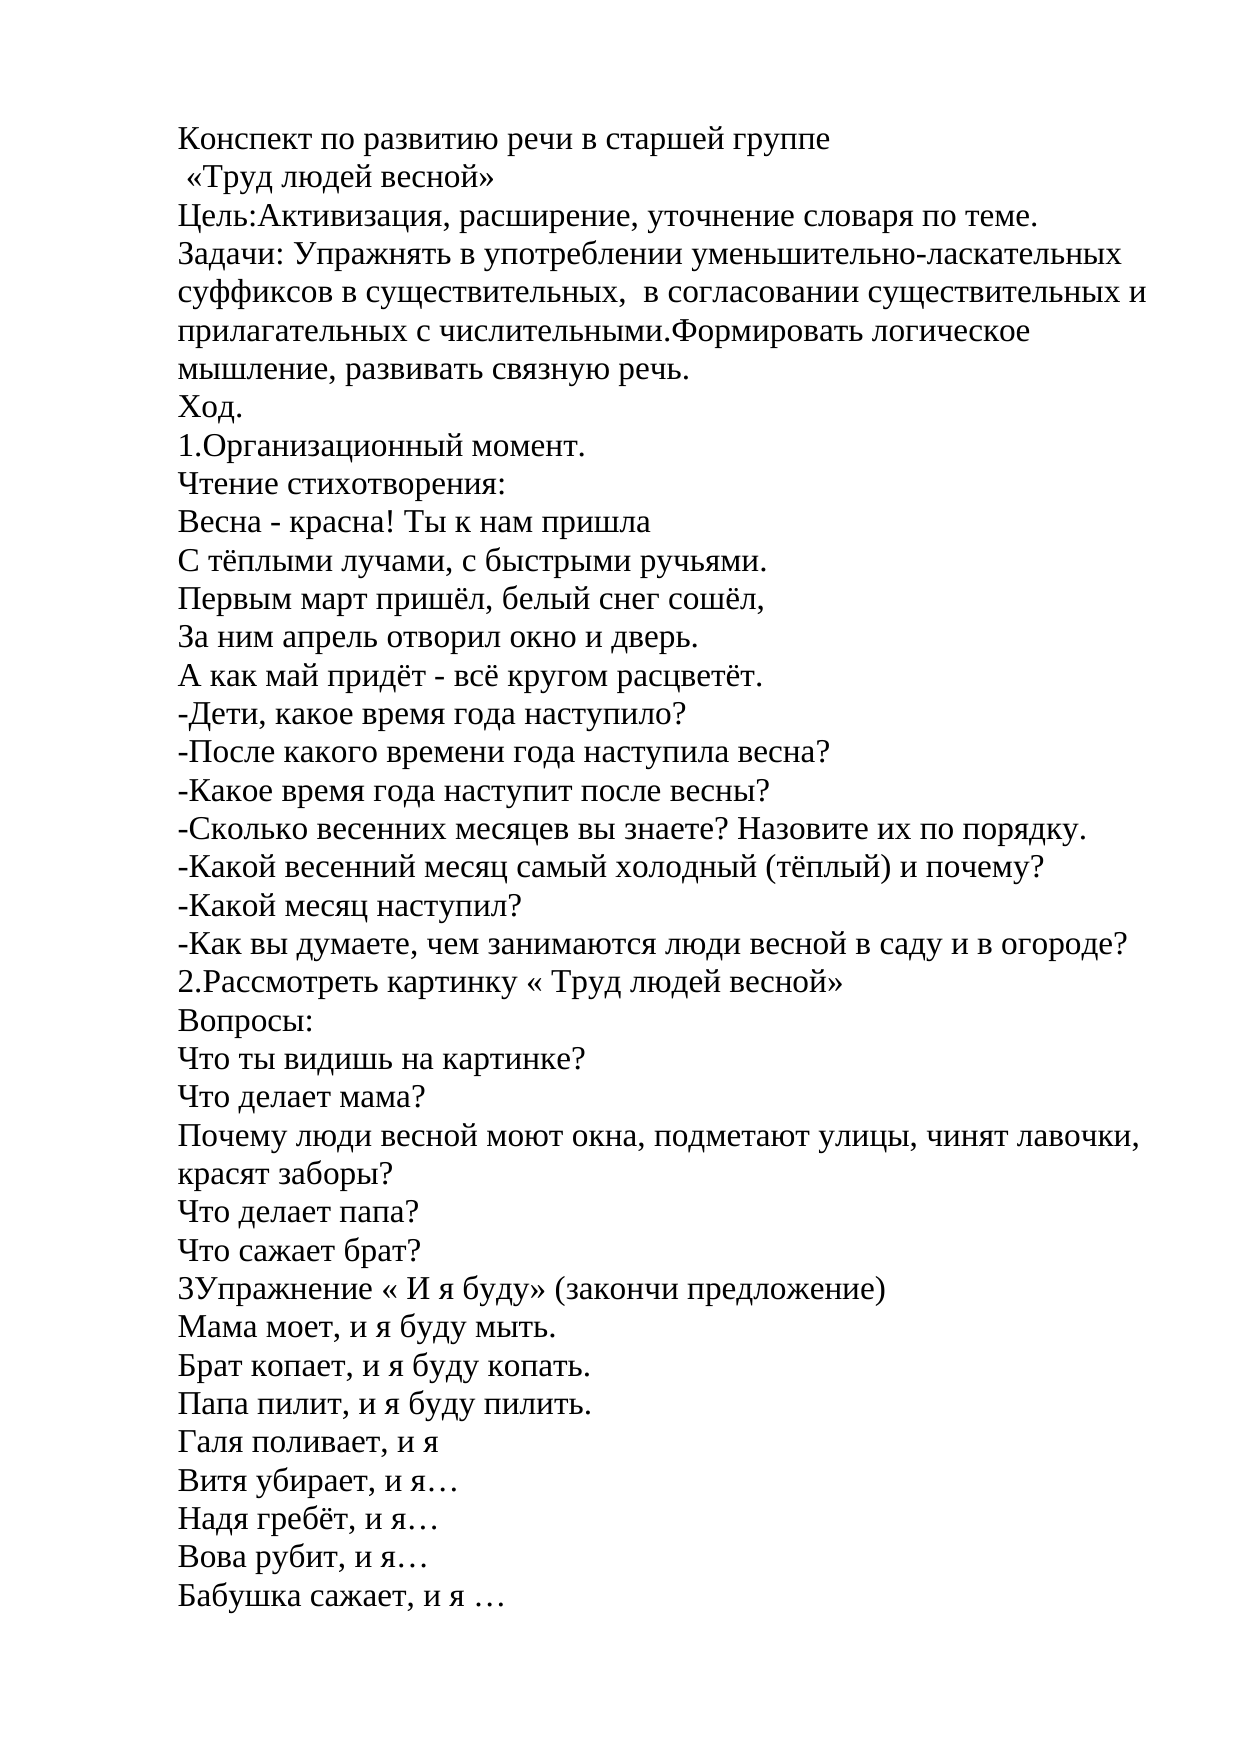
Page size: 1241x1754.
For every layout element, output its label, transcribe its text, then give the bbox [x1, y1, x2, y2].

text Бабушка сажает, и я … [177, 1575, 1152, 1613]
text Витя убирает, и я… [177, 1460, 1152, 1498]
text Вова рубит, и я… [177, 1536, 1152, 1575]
text 2.Рассмотреть картинку « Труд людей весной» [177, 961, 1152, 1000]
text -Какой месяц наступил? [177, 885, 1152, 923]
text Цель:Активизация, расширение, уточнение словаря по теме. [177, 195, 1152, 233]
text Задачи: Упражнять в употреблении уменьшительно-ласкательных суффиксов в существительных, в согласовании существительных и прилагательных с числительными.Формировать логическое мышление, развивать связную речь. [177, 233, 1152, 386]
text 3Упражнение « И я буду» (закончи предложение) [177, 1268, 1152, 1306]
text Почему люди весной моют окна, подметают улицы, чинят лавочки, красят заборы? [177, 1115, 1152, 1191]
text Вопросы: [177, 1000, 1152, 1038]
text За ним апрель отворил окно и дверь. [177, 616, 1152, 655]
text -Дети, какое время года наступило? [177, 693, 1152, 731]
text -Как вы думаете, чем занимаются люди весной в саду и в огороде? [177, 923, 1152, 961]
text Галя поливает, и я [177, 1421, 1152, 1460]
text Первым март пришёл, белый снег сошёл, [177, 578, 1152, 616]
text С тёплыми лучами, с быстрыми ручьями. [177, 540, 1152, 578]
text Брат копает, и я буду копать. [177, 1345, 1152, 1383]
text Надя гребёт, и я… [177, 1498, 1152, 1536]
text 1.Организационный момент. [177, 425, 1152, 463]
text «Труд людей весной» [177, 156, 1152, 195]
text Что делает мама? [177, 1076, 1152, 1115]
text Чтение стихотворения: [177, 463, 1152, 501]
text Конспект по развитию речи в старшей группе [177, 118, 1152, 156]
text Весна - красна! Ты к нам пришла [177, 501, 1152, 540]
text Папа пилит, и я буду пилить. [177, 1383, 1152, 1421]
text Что сажает брат? [177, 1230, 1152, 1268]
text Ход. [177, 386, 1152, 425]
text Мама моет, и я буду мыть. [177, 1306, 1152, 1345]
text Что ты видишь на картинке? [177, 1038, 1152, 1076]
text -Какое время года наступит после весны? [177, 770, 1152, 808]
text -Сколько весенних месяцев вы знаете? Назовите их по порядку. [177, 808, 1152, 846]
text -Какой весенний месяц самый холодный (тёплый) и почему? [177, 846, 1152, 885]
text А как май придёт - всё кругом расцветёт. [177, 655, 1152, 693]
text -После какого времени года наступила весна? [177, 731, 1152, 770]
text Что делает папа? [177, 1191, 1152, 1230]
